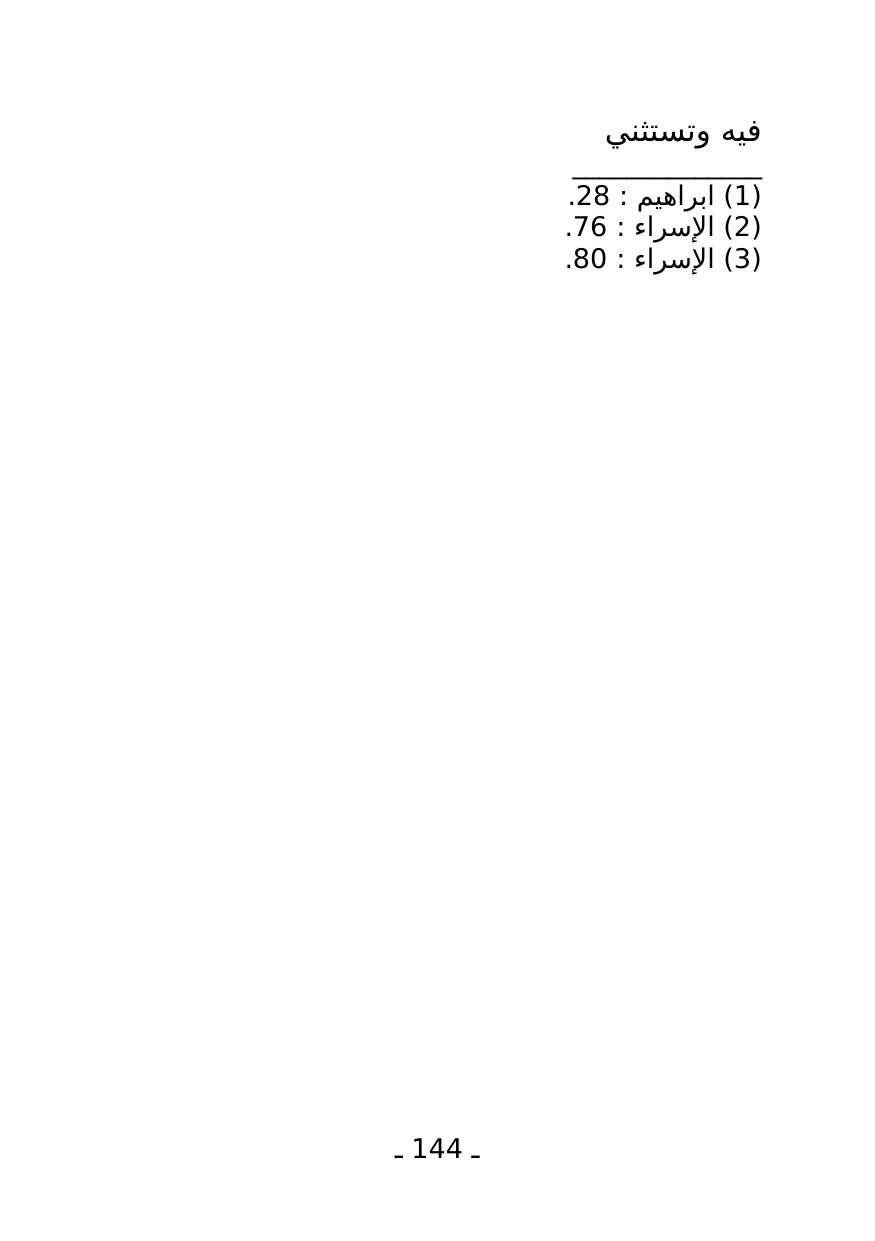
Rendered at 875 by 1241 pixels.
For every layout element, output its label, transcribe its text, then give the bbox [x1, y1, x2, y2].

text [112, 112, 762, 180]
text (2) الإسراء : 76. [112, 212, 762, 243]
text (3) الإسراء : 80. [112, 243, 762, 275]
text (1) ابراهيم : 28. [112, 180, 762, 212]
